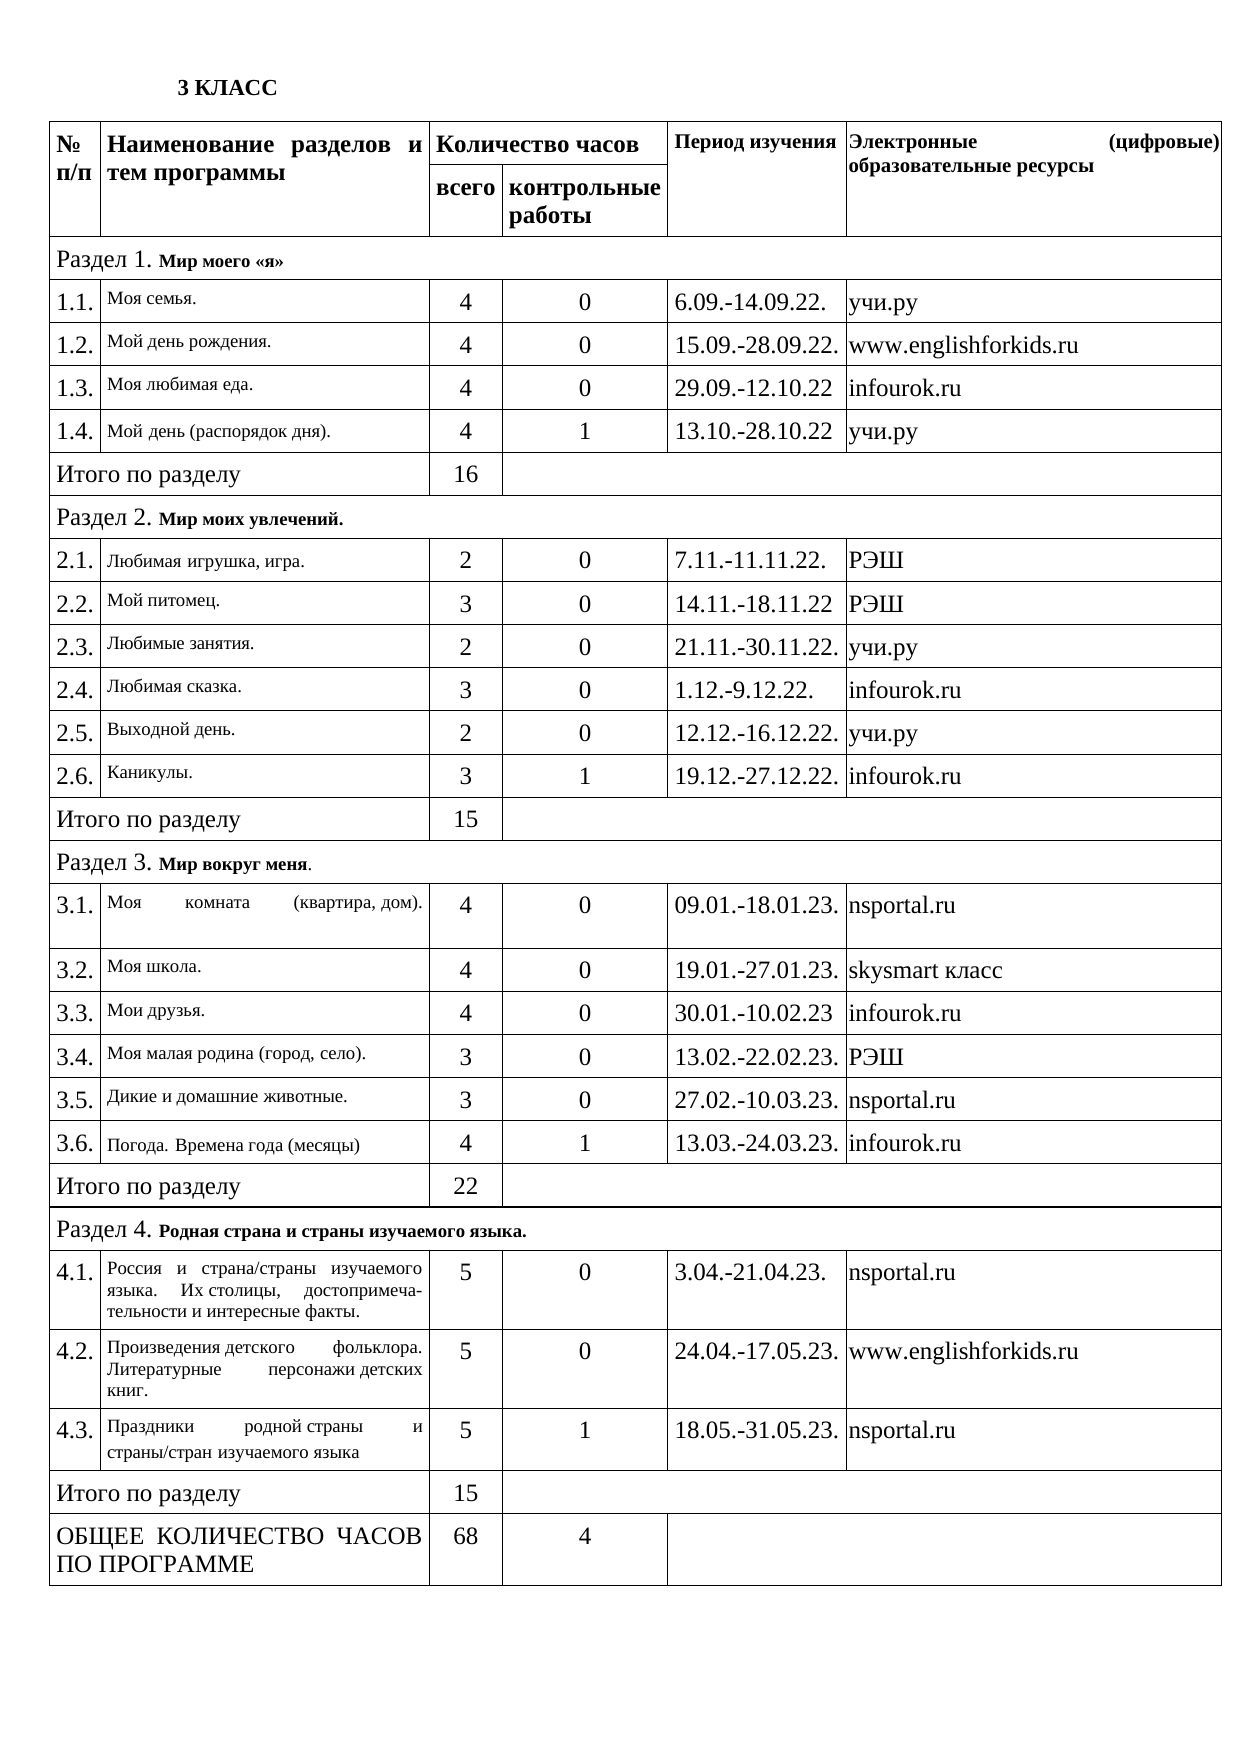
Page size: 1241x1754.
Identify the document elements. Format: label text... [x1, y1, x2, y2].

table_cell infourok.ru [847, 992, 1221, 1034]
table_cell 13.10.-28.10.22 [668, 410, 846, 452]
table_cell Моя малая родина (город, село). [101, 1035, 429, 1077]
table_header № п/п [50, 122, 100, 236]
table_cell Любимая игрушка, игра. [101, 539, 429, 581]
table_cell Моя любимая еда. [101, 366, 429, 408]
table_cell 5 [430, 1251, 502, 1328]
table_cell 0 [503, 625, 667, 667]
table_cell 3 [430, 1078, 502, 1120]
table_cell [503, 453, 1221, 495]
table_cell 4 [430, 1121, 502, 1163]
table_cell РЭШ [847, 1035, 1221, 1077]
table_cell Любимые занятия. [101, 625, 429, 667]
table_cell Раздел 2. Мир моих увлечений. [50, 496, 1221, 538]
table_cell 1 [503, 1409, 667, 1470]
table_cell 2 [430, 625, 502, 667]
table_cell 12.12.-16.12.22. [668, 711, 846, 753]
table_cell Мой день (распорядок дня). [101, 410, 429, 452]
table_cell 0 [503, 1251, 667, 1328]
table_cell 2.1. [50, 539, 100, 581]
table_cell nsportal.ru [847, 1078, 1221, 1120]
table_cell 3.1. [50, 884, 100, 948]
table_cell 19.12.-27.12.22. [668, 755, 846, 797]
table_cell 1.2. [50, 323, 100, 365]
table_cell 1 [503, 755, 667, 797]
table_cell 0 [503, 949, 667, 991]
table_cell Раздел 3. Мир вокруг меня. [50, 841, 1221, 883]
table_cell контрольные работы [503, 165, 667, 236]
table_cell 4 [430, 992, 502, 1034]
table_cell 3.6. [50, 1121, 100, 1163]
table_cell 68 [430, 1514, 502, 1585]
table_cell 7.11.-11.11.22. [668, 539, 846, 581]
table_cell 0 [503, 1035, 667, 1077]
table_cell РЭШ [847, 582, 1221, 624]
table_cell 0 [503, 992, 667, 1034]
table_cell infourok.ru [847, 1121, 1221, 1163]
table_cell www.englishforkids.ru [847, 1330, 1221, 1408]
table_cell 4 [430, 366, 502, 408]
table_cell РЭШ [847, 539, 1221, 581]
table_cell [668, 1514, 1221, 1585]
table_cell [503, 798, 1221, 840]
table_cell 0 [503, 366, 667, 408]
table_cell 09.01.-18.01.23. [668, 884, 846, 948]
table_cell 0 [503, 280, 667, 322]
table_cell 1 [503, 410, 667, 452]
table_cell 3 [430, 755, 502, 797]
table_cell skysmart класс [847, 949, 1221, 991]
table_cell Итого по разделу [50, 1164, 429, 1206]
table_cell 18.05.-31.05.23. [668, 1409, 846, 1470]
table_cell 3.5. [50, 1078, 100, 1120]
table_cell [503, 1164, 1221, 1206]
table_cell 1.1. [50, 280, 100, 322]
table_cell Мои друзья. [101, 992, 429, 1034]
table_cell 2.3. [50, 625, 100, 667]
table_header Количество часов [430, 122, 667, 164]
table_cell nsportal.ru [847, 884, 1221, 948]
table_cell 3 [430, 668, 502, 710]
table_cell учи.ру [847, 410, 1221, 452]
table_cell 3.3. [50, 992, 100, 1034]
table_cell 24.04.-17.05.23. [668, 1330, 846, 1408]
table_cell 15 [430, 1471, 502, 1513]
table_cell 1.12.-9.12.22. [668, 668, 846, 710]
table_cell 0 [503, 1330, 667, 1408]
table_cell 15.09.-28.09.22. [668, 323, 846, 365]
table_cell Моя комната (квартира, дом). [101, 884, 429, 948]
table_cell 19.01.-27.01.23. [668, 949, 846, 991]
table_cell 4.3. [50, 1409, 100, 1470]
table_cell Мой день рождения. [101, 323, 429, 365]
table_cell 0 [503, 884, 667, 948]
table_cell 4.2. [50, 1330, 100, 1408]
table_cell Раздел 1. Мир моего «я» [50, 237, 1221, 279]
table_cell 1.3. [50, 366, 100, 408]
table_cell 3 [430, 1035, 502, 1077]
table_header Наименование разделов и тем программы [101, 122, 429, 236]
table_header Электронные (цифровые) образовательные ресурсы [847, 122, 1221, 236]
table_cell учи.ру [847, 280, 1221, 322]
table_cell 0 [503, 711, 667, 753]
table_cell 22 [430, 1164, 502, 1206]
table_cell 21.11.-30.11.22. [668, 625, 846, 667]
table_cell 0 [503, 1078, 667, 1120]
table_cell 2.5. [50, 711, 100, 753]
table_cell Раздел 4. Родная страна и страны изучаемого языка. [50, 1208, 1221, 1249]
table_cell nsportal.ru [847, 1251, 1221, 1328]
table_cell [503, 1471, 1221, 1513]
table_cell infourok.ru [847, 366, 1221, 408]
table_cell 3 [430, 582, 502, 624]
table_cell 0 [503, 539, 667, 581]
table_cell 4 [430, 280, 502, 322]
table_cell 13.03.-24.03.23. [668, 1121, 846, 1163]
table_cell 5 [430, 1409, 502, 1470]
table_cell 2.2. [50, 582, 100, 624]
table_cell 14.11.-18.11.22 [668, 582, 846, 624]
table_cell 1 [503, 1121, 667, 1163]
table_cell 6.09.-14.09.22. [668, 280, 846, 322]
table_cell Выходной день. [101, 711, 429, 753]
table_cell 4 [430, 949, 502, 991]
table_cell Праздники родной страны и страны/стран изучаемого языка [101, 1409, 429, 1470]
table_cell Итого по разделу [50, 798, 429, 840]
table_cell Итого по разделу [50, 453, 429, 495]
table_cell Моя школа. [101, 949, 429, 991]
table_cell ОБЩЕЕ КОЛИЧЕСТВО ЧАСОВ ПО ПРОГРАММЕ [50, 1514, 429, 1585]
table_cell 3.4. [50, 1035, 100, 1077]
table_cell Каникулы. [101, 755, 429, 797]
table_cell 5 [430, 1330, 502, 1408]
table_cell 4 [430, 410, 502, 452]
table_cell Произведения детского фольклора. Литературные персонажи детских книг. [101, 1330, 429, 1408]
table_cell infourok.ru [847, 755, 1221, 797]
table_cell Погода. Времена года (месяцы) [101, 1121, 429, 1163]
table_cell nsportal.ru [847, 1409, 1221, 1470]
table_cell Моя семья. [101, 280, 429, 322]
table_cell всего [430, 165, 502, 236]
table_cell Мой питомец. [101, 582, 429, 624]
table_cell 13.02.-22.02.23. [668, 1035, 846, 1077]
table_cell 2 [430, 711, 502, 753]
table_cell учи.ру [847, 625, 1221, 667]
text 3 КЛАСС [177, 74, 1152, 100]
table_cell 27.02.-10.03.23. [668, 1078, 846, 1120]
table_cell 2 [430, 539, 502, 581]
table_cell 2.4. [50, 668, 100, 710]
table_cell 1.4. [50, 410, 100, 452]
table_cell Любимая сказка. [101, 668, 429, 710]
table_cell Дикие и домашние животные. [101, 1078, 429, 1120]
table_cell 0 [503, 668, 667, 710]
table_cell 4 [430, 323, 502, 365]
table_cell Итого по разделу [50, 1471, 429, 1513]
table_cell www.englishforkids.ru [847, 323, 1221, 365]
table_cell учи.ру [847, 711, 1221, 753]
table_cell 29.09.-12.10.22 [668, 366, 846, 408]
table_cell infourok.ru [847, 668, 1221, 710]
table_cell 0 [503, 323, 667, 365]
table_cell 15 [430, 798, 502, 840]
table_cell 4.1. [50, 1251, 100, 1328]
table_cell 30.01.-10.02.23 [668, 992, 846, 1034]
table_cell 16 [430, 453, 502, 495]
table_cell 4 [430, 884, 502, 948]
table_cell 3.04.-21.04.23. [668, 1251, 846, 1328]
table_header Период изучения [668, 122, 846, 236]
table_cell 4 [503, 1514, 667, 1585]
table_cell Россия и страна/страны изучаемого языка. Их столицы, достопримеча- тельности и интересные факты. [101, 1251, 429, 1328]
table_cell 0 [503, 582, 667, 624]
table_cell 2.6. [50, 755, 100, 797]
table_cell 3.2. [50, 949, 100, 991]
